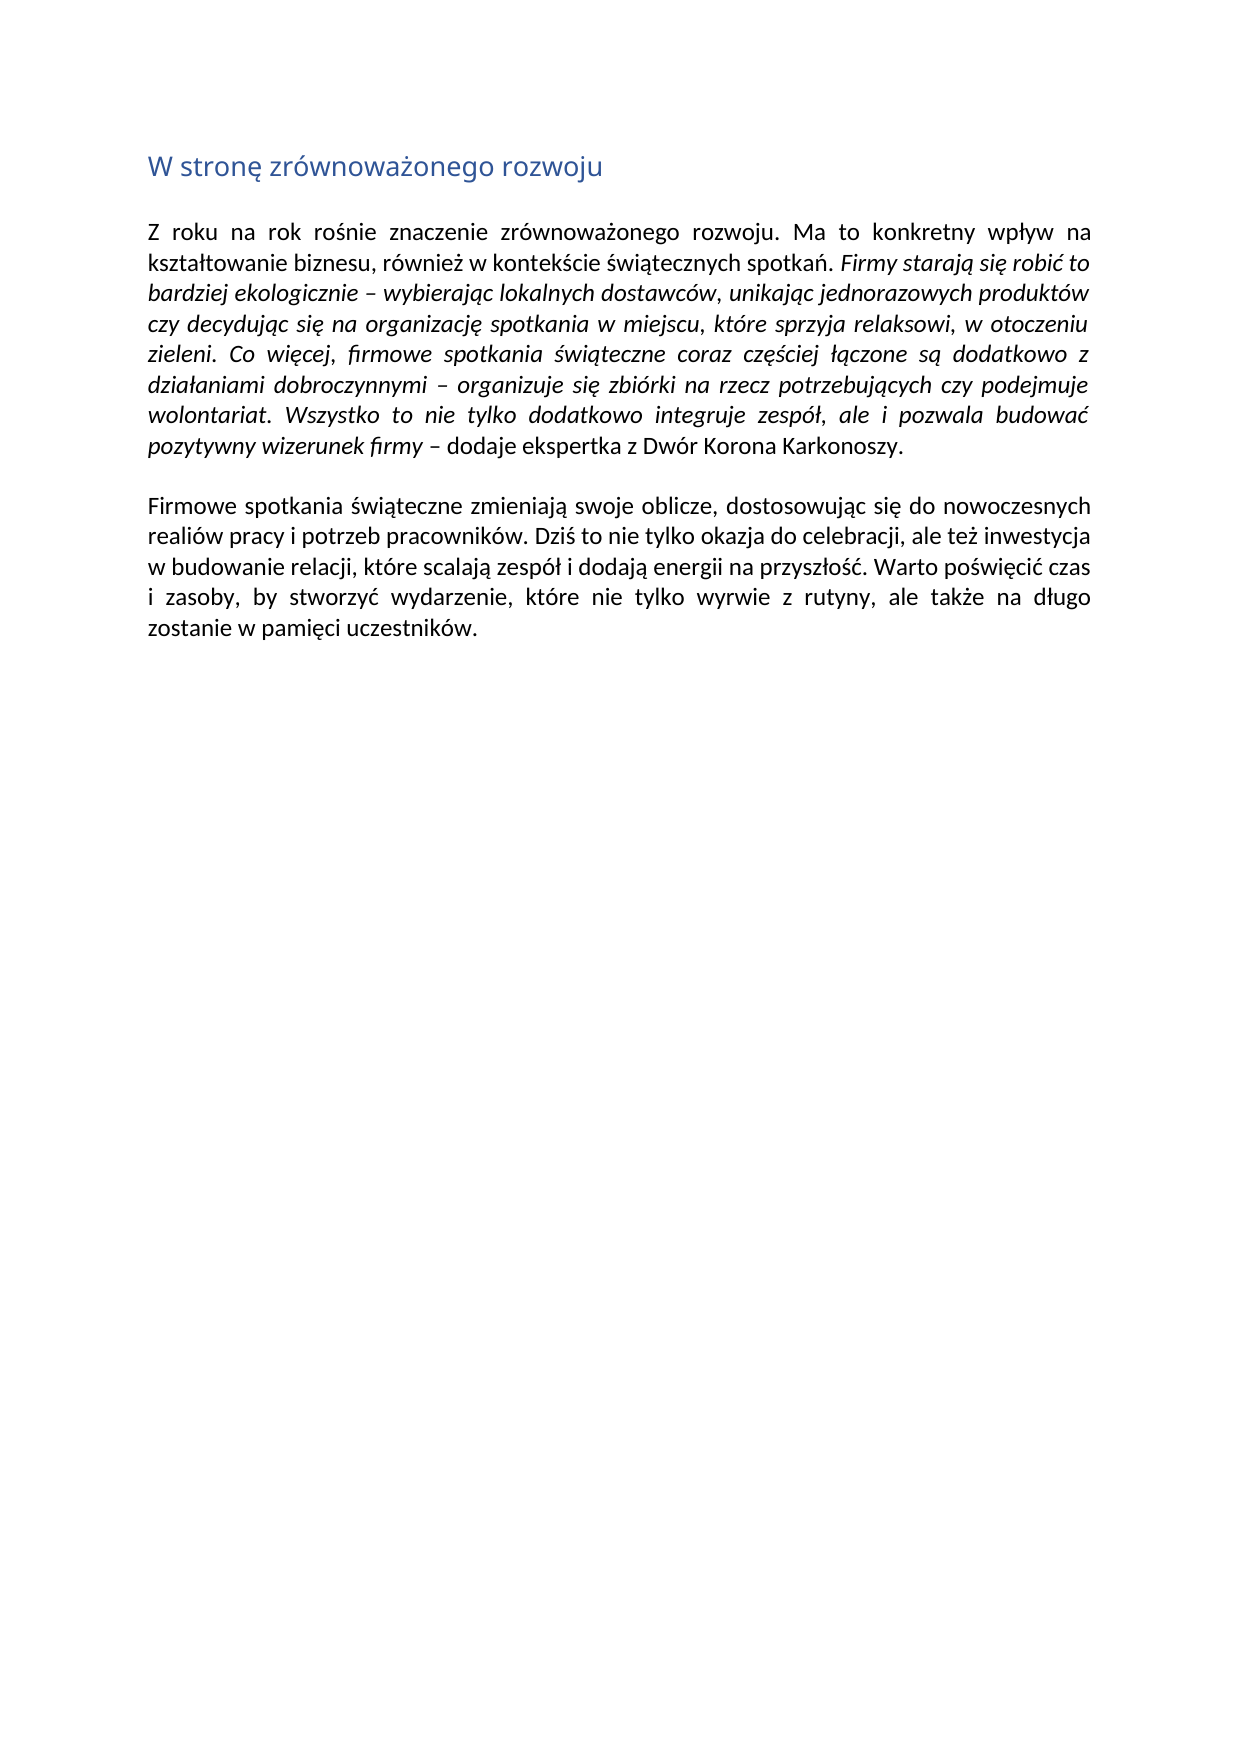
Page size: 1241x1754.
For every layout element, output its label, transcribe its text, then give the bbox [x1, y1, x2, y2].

text Z roku na rok rośnie znaczenie zrównoważonego rozwoju. Ma to konkretny wpływ na kształtowanie biznesu, również w kontekście świątecznych spotkań. Firmy starają się robić to bardziej ekologicznie – wybierając lokalnych dostawców, unikając jednorazowych produktów czy decydując się na organizację spotkania w miejscu, które sprzyja relaksowi, w otoczeniu zieleni. Co więcej, firmowe spotkania świąteczne coraz częściej łączone są dodatkowo z działaniami dobroczynnymi – organizuje się zbiórki na rzecz potrzebujących czy podejmuje wolontariat. Wszystko to nie tylko dodatkowo integruje zespół, ale i pozwala budować pozytywny wizerunek firmy – dodaje ekspertka z Dwór Korona Karkonoszy. [148, 217, 1093, 461]
text Firmowe spotkania świąteczne zmieniają swoje oblicze, dostosowując się do nowoczesnych realiów pracy i potrzeb pracowników. Dziś to nie tylko okazja do celebracji, ale też inwestycja w budowanie relacji, które scalają zespół i dodają energii na przyszłość. Warto poświęcić czas i zasoby, by stworzyć wydarzenie, które nie tylko wyrwie z rutyny, ale także na długo zostanie w pamięci uczestników. [148, 490, 1093, 642]
subtitle W stronę zrównoważonego rozwoju [148, 148, 1093, 184]
